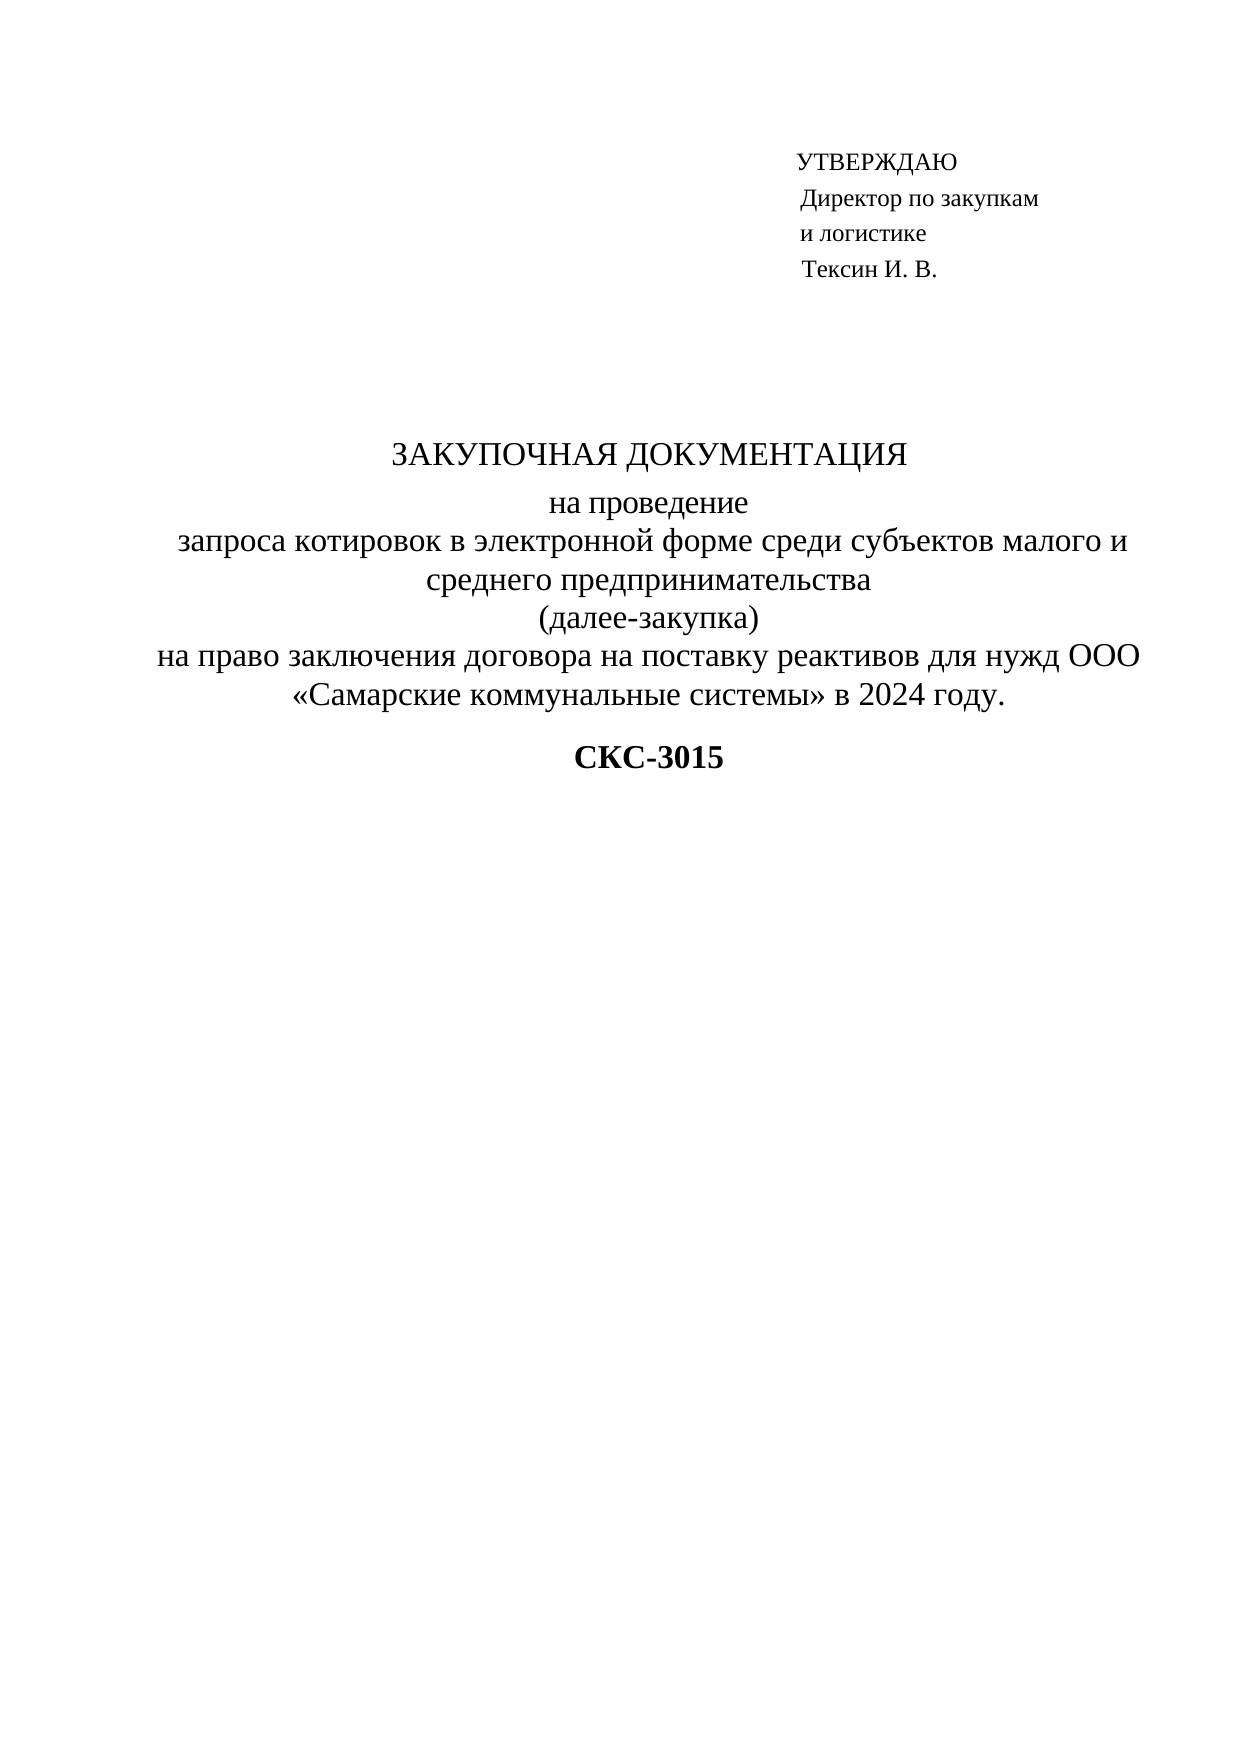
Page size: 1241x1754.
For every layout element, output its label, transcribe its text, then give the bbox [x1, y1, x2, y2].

text запроса котировок в электронной форме среди субъектов малого и среднего предпринимательства [131, 520, 1166, 597]
text и логистике [131, 218, 1168, 247]
text на право заключения договора на поставку реактивов для нужд ООО «Самарские коммунальные системы» в 2024 году. [131, 635, 1166, 712]
text СКС-3015 [131, 737, 1166, 775]
text УТВЕРЖДАЮ [796, 147, 1168, 175]
text (далее-закупка) [131, 597, 1166, 635]
text на проведение [131, 482, 1166, 520]
text ЗАКУПОЧНАЯ ДОКУМЕНТАЦИЯ [131, 434, 1168, 472]
text Директор по закупкам [131, 183, 1168, 211]
text Тексин И. В. [131, 254, 1168, 283]
